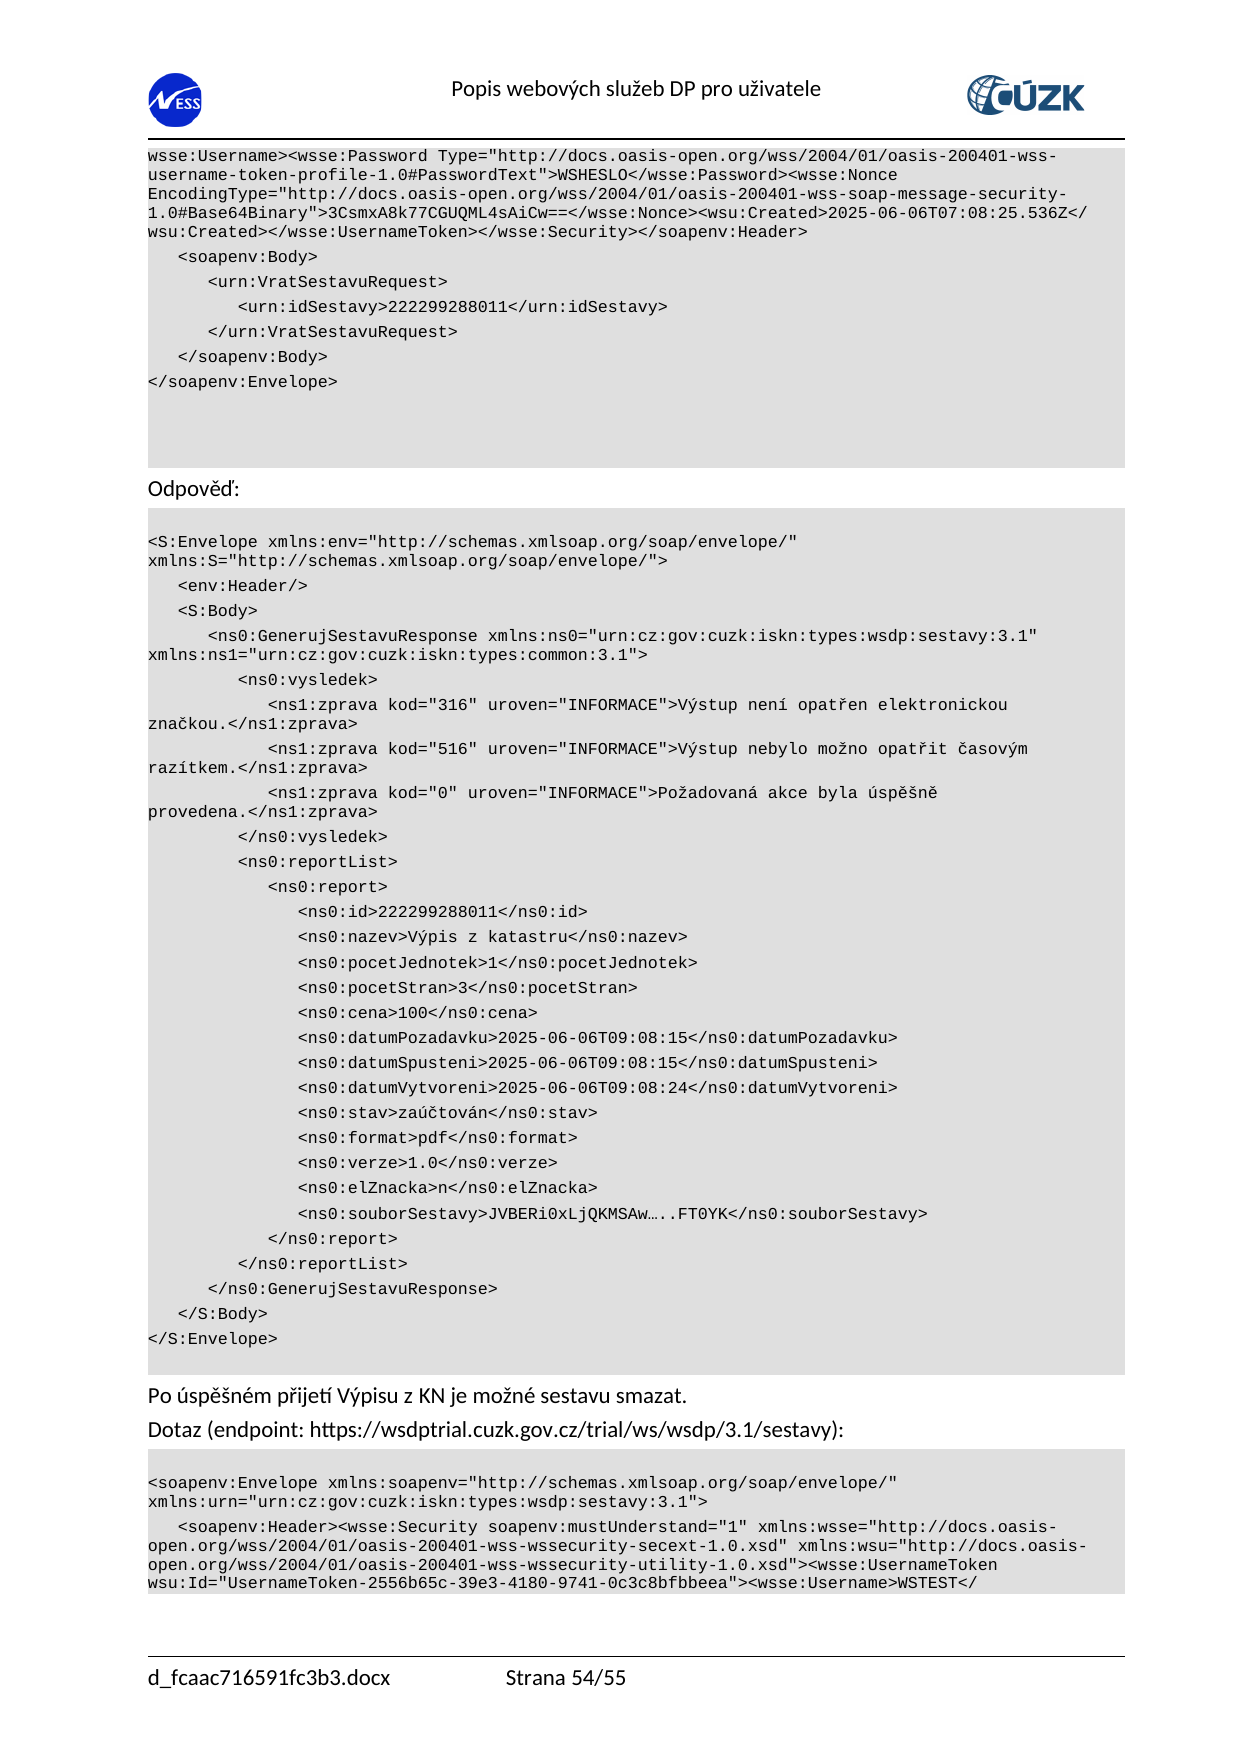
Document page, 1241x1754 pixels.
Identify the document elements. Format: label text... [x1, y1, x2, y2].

text </ns0:reportList> [148, 1255, 1125, 1274]
text <ns0:datumPozadavku>2025-06-06T09:08:15</ns0:datumPozadavku> [148, 1029, 1125, 1048]
text <env:Header/> [148, 577, 1125, 596]
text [148, 1518, 1125, 1594]
text <ns0:datumSpusteni>2025-06-06T09:08:15</ns0:datumSpusteni> [148, 1054, 1125, 1073]
text <soapenv:Body> [148, 248, 1125, 267]
text <ns0:reportList> [148, 854, 1125, 873]
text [148, 148, 1125, 242]
text <ns0:verze>1.0</ns0:verze> [148, 1155, 1125, 1174]
text <ns0:GenerujSestavuResponse xmlns:ns0="urn:cz:gov:cuzk:iskn:types:wsdp:sestavy:3.1" xmlns:ns1="urn:cz:gov:cuzk:iskn:types:common:3.1"> [148, 628, 1125, 665]
text <ns0:pocetJednotek>1</ns0:pocetJednotek> [148, 954, 1125, 973]
text </soapenv:Envelope> [148, 374, 1125, 393]
text <ns0:souborSestavy>JVBERi0xLjQKMSAw…..FT0YK</ns0:souborSestavy> [148, 1205, 1125, 1224]
text </ns0:vysledek> [148, 829, 1125, 847]
text <ns0:elZnacka>n</ns0:elZnacka> [148, 1180, 1125, 1199]
text </S:Body> [148, 1306, 1125, 1324]
text <ns1:zprava kod="316" uroven="INFORMACE">Výstup není opatřen elektronickou značkou.</ns1:zprava> [148, 697, 1125, 734]
text <ns0:id>222299288011</ns0:id> [148, 904, 1125, 923]
text </soapenv:Body> [148, 349, 1125, 367]
text </urn:VratSestavuRequest> [148, 323, 1125, 342]
text <ns0:report> [148, 879, 1125, 898]
text </S:Envelope> [148, 1331, 1125, 1349]
text <ns0:datumVytvoreni>2025-06-06T09:08:24</ns0:datumVytvoreni> [148, 1080, 1125, 1098]
text <soapenv:Envelope xmlns:soapenv="http://schemas.xmlsoap.org/soap/envelope/" xmlns:urn="urn:cz:gov:cuzk:iskn:types:wsdp:sestavy:3.1"> [148, 1474, 1125, 1512]
text <ns0:format>pdf</ns0:format> [148, 1130, 1125, 1149]
text <ns0:pocetStran>3</ns0:pocetStran> [148, 979, 1125, 998]
text <ns1:zprava kod="0" uroven="INFORMACE">Požadovaná akce byla úspěšně provedena.</ns1:zprava> [148, 785, 1125, 822]
text Odpověď: [148, 474, 1125, 502]
text Dotaz (endpoint: https://wsdptrial.cuzk.gov.cz/trial/ws/wsdp/3.1/sestavy): [148, 1415, 1125, 1443]
text <ns0:cena>100</ns0:cena> [148, 1004, 1125, 1023]
text Po úspěšném přijetí Výpisu z KN je možné sestavu smazat. [148, 1381, 1125, 1409]
text </ns0:report> [148, 1230, 1125, 1249]
text <ns1:zprava kod="516" uroven="INFORMACE">Výstup nebylo možno opatřit časovým razítkem.</ns1:zprava> [148, 741, 1125, 778]
picture [148, 73, 202, 127]
text </ns0:GenerujSestavuResponse> [148, 1281, 1125, 1299]
text <S:Body> [148, 603, 1125, 621]
text <S:Envelope xmlns:env="http://schemas.xmlsoap.org/soap/envelope/" xmlns:S="http://schemas.xmlsoap.org/soap/envelope/"> [148, 533, 1125, 571]
text <ns0:vysledek> [148, 672, 1125, 691]
text <urn:idSestavy>222299288011</urn:idSestavy> [148, 298, 1125, 317]
text <ns0:nazev>Výpis z katastru</ns0:nazev> [148, 929, 1125, 948]
text <ns0:stav>zaúčtován</ns0:stav> [148, 1105, 1125, 1124]
text <urn:VratSestavuRequest> [148, 273, 1125, 292]
picture [967, 75, 1085, 115]
